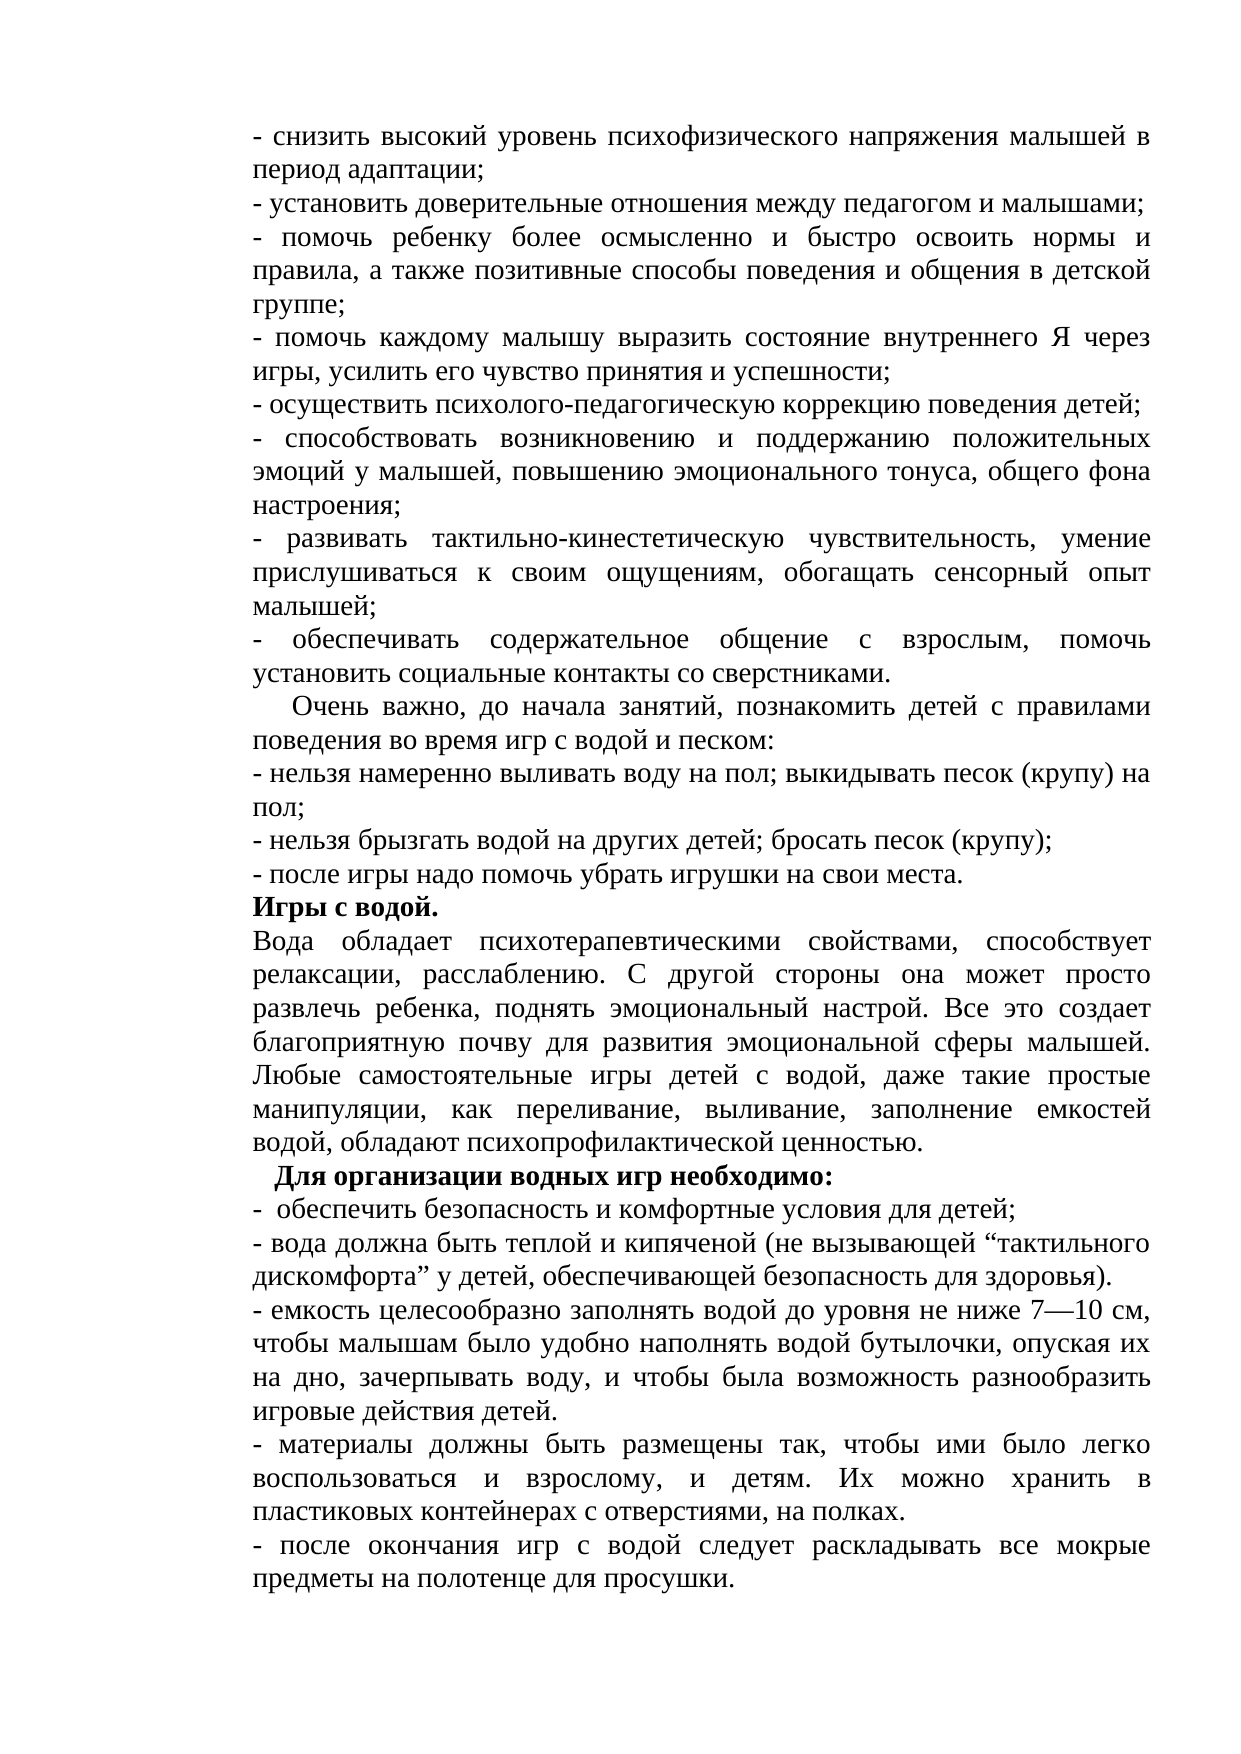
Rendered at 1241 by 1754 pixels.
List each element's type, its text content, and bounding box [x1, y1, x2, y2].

text - нельзя брызгать водой на других детей; бросать песок (крупу); [252, 822, 1152, 856]
text - нельзя намеренно выливать воду на пол; выкидывать песок (крупу) на пол; [252, 755, 1152, 822]
text - материалы должны быть размещены так, чтобы ими было легко воспользоваться и взрослому, и детям. Их можно хранить в пластиковых контейнерах с отверстиями, на полках. [252, 1426, 1152, 1527]
text - вода должна быть теплой и кипяченой (не вызывающей “тактильного дискомфорта” у детей, обеспечивающей безопасность для здоровья). [252, 1225, 1152, 1292]
text - после окончания игр с водой следует раскладывать все мокрые предметы на полотенце для просушки. [252, 1527, 1152, 1594]
text Для организации водных игр необходимо: [252, 1158, 1152, 1191]
text Игры с водой. [252, 889, 1152, 923]
text - после игры надо помочь убрать игрушки на свои места. [252, 856, 1152, 889]
text - емкость целесообразно заполнять водой до уровня не ниже 7—10 см, чтобы малышам было удобно наполнять водой бутылочки, опуская их на дно, зачерпывать воду, и чтобы была возможность разнообразить игровые действия детей. [252, 1292, 1152, 1426]
text - обеспечить безопасность и комфортные условия для детей; [252, 1191, 1152, 1225]
text - помочь каждому малышу выразить состояние внутреннего Я через игры, усилить его чувство принятия и успешности; [252, 319, 1152, 386]
text - установить доверительные отношения между педагогом и малышами; [252, 185, 1152, 219]
text - снизить высокий уровень психофизического напряжения малышей в период адаптации; [252, 118, 1152, 185]
text - помочь ребенку более осмысленно и быстро освоить нормы и правила, а также позитивные способы поведения и общения в детской группе; [252, 219, 1152, 319]
text - осуществить психолого-педагогическую коррекцию поведения детей; [252, 386, 1152, 420]
text - обеспечивать содержательное общение с взрослым, помочь установить социальные контакты со сверстниками. [252, 621, 1152, 688]
text Очень важно, до начала занятий, познакомить детей с правилами поведения во время игр с водой и песком: [252, 688, 1152, 755]
text - развивать тактильно-кинестетическую чувствительность, умение прислушиваться к своим ощущениям, обогащать сенсорный опыт малышей; [252, 521, 1152, 621]
text Вода обладает психотерапевтическими свойствами, способствует релаксации, расслаблению. С другой стороны она может просто развлечь ребенка, поднять эмоциональный настрой. Все это создает благоприятную почву для развития эмоциональной сферы малышей. Любые самостоятельные игры детей с водой, даже такие простые манипуляции, как переливание, выливание, заполнение емкостей водой, обладают психопрофилактической ценностью. [252, 923, 1152, 1158]
text - способствовать возникновению и поддержанию положительных эмоций у малышей, повышению эмоционального тонуса, общего фона настроения; [252, 420, 1152, 521]
